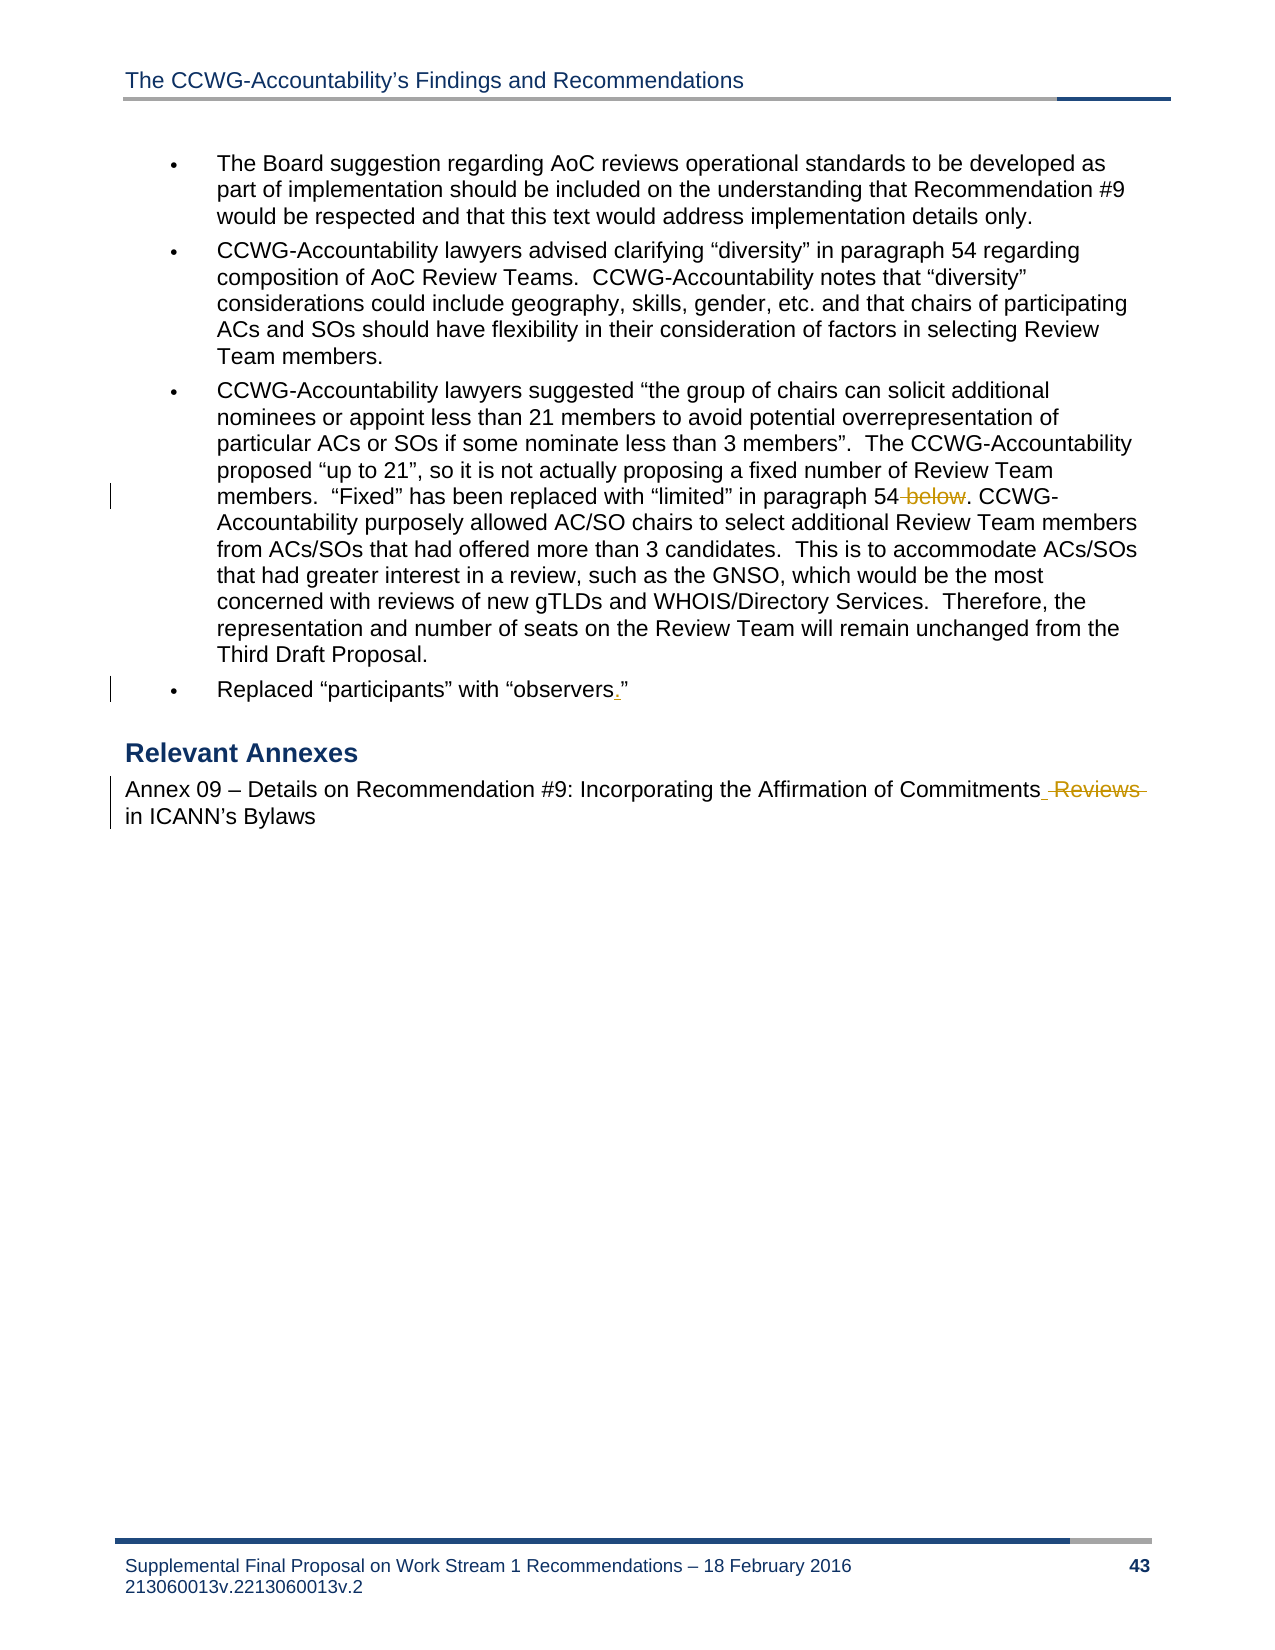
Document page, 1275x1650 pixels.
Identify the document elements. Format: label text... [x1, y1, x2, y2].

list Replaced “participants” with “observers” [171, 676, 1150, 702]
list The Board suggestion regarding AoC reviews operational standards to be developed as part of implementation should be included on the understanding that Recommendation #9 would be respected and that this text would address implementation details only. [171, 150, 1150, 229]
text Relevant Annexes [125, 710, 1150, 768]
text Annex 09 – Details on Recommendation #9: Incorporating the Affirmation of Commitmentsin ICANN’s Bylaws [125, 776, 1150, 829]
list CCWG-Accountability lawyers suggested “the group of chairs can solicit additional nominees or appoint less than 21 members to avoid potential overrepresentation of particular ACs or SOs if some nominate less than 3 members”. The CCWG-Accountability proposed “up to 21”, so it is not actually proposing a fixed number of Review Team members. “Fixed” has been replaced with “limited” in paragraph 54. CCWG-Accountability purposely allowed AC/SO chairs to select additional Review Team members from ACs/SOs that had offered more than 3 candidates. This is to accommodate ACs/SOs that had greater interest in a review, such as the GNSO, which would be the most concerned with reviews of new gTLDs and WHOIS/Directory Services. Therefore, the representation and number of seats on the Review Team will remain unchanged from the Third Draft Proposal. [171, 377, 1150, 667]
list CCWG-Accountability lawyers advised clarifying “diversity” in paragraph 54 regarding composition of AoC Review Teams. CCWG-Accountability notes that “diversity” considerations could include geography, skills, gender, etc. and that chairs of participating ACs and SOs should have flexibility in their consideration of factors in selecting Review Team members. [171, 237, 1150, 369]
